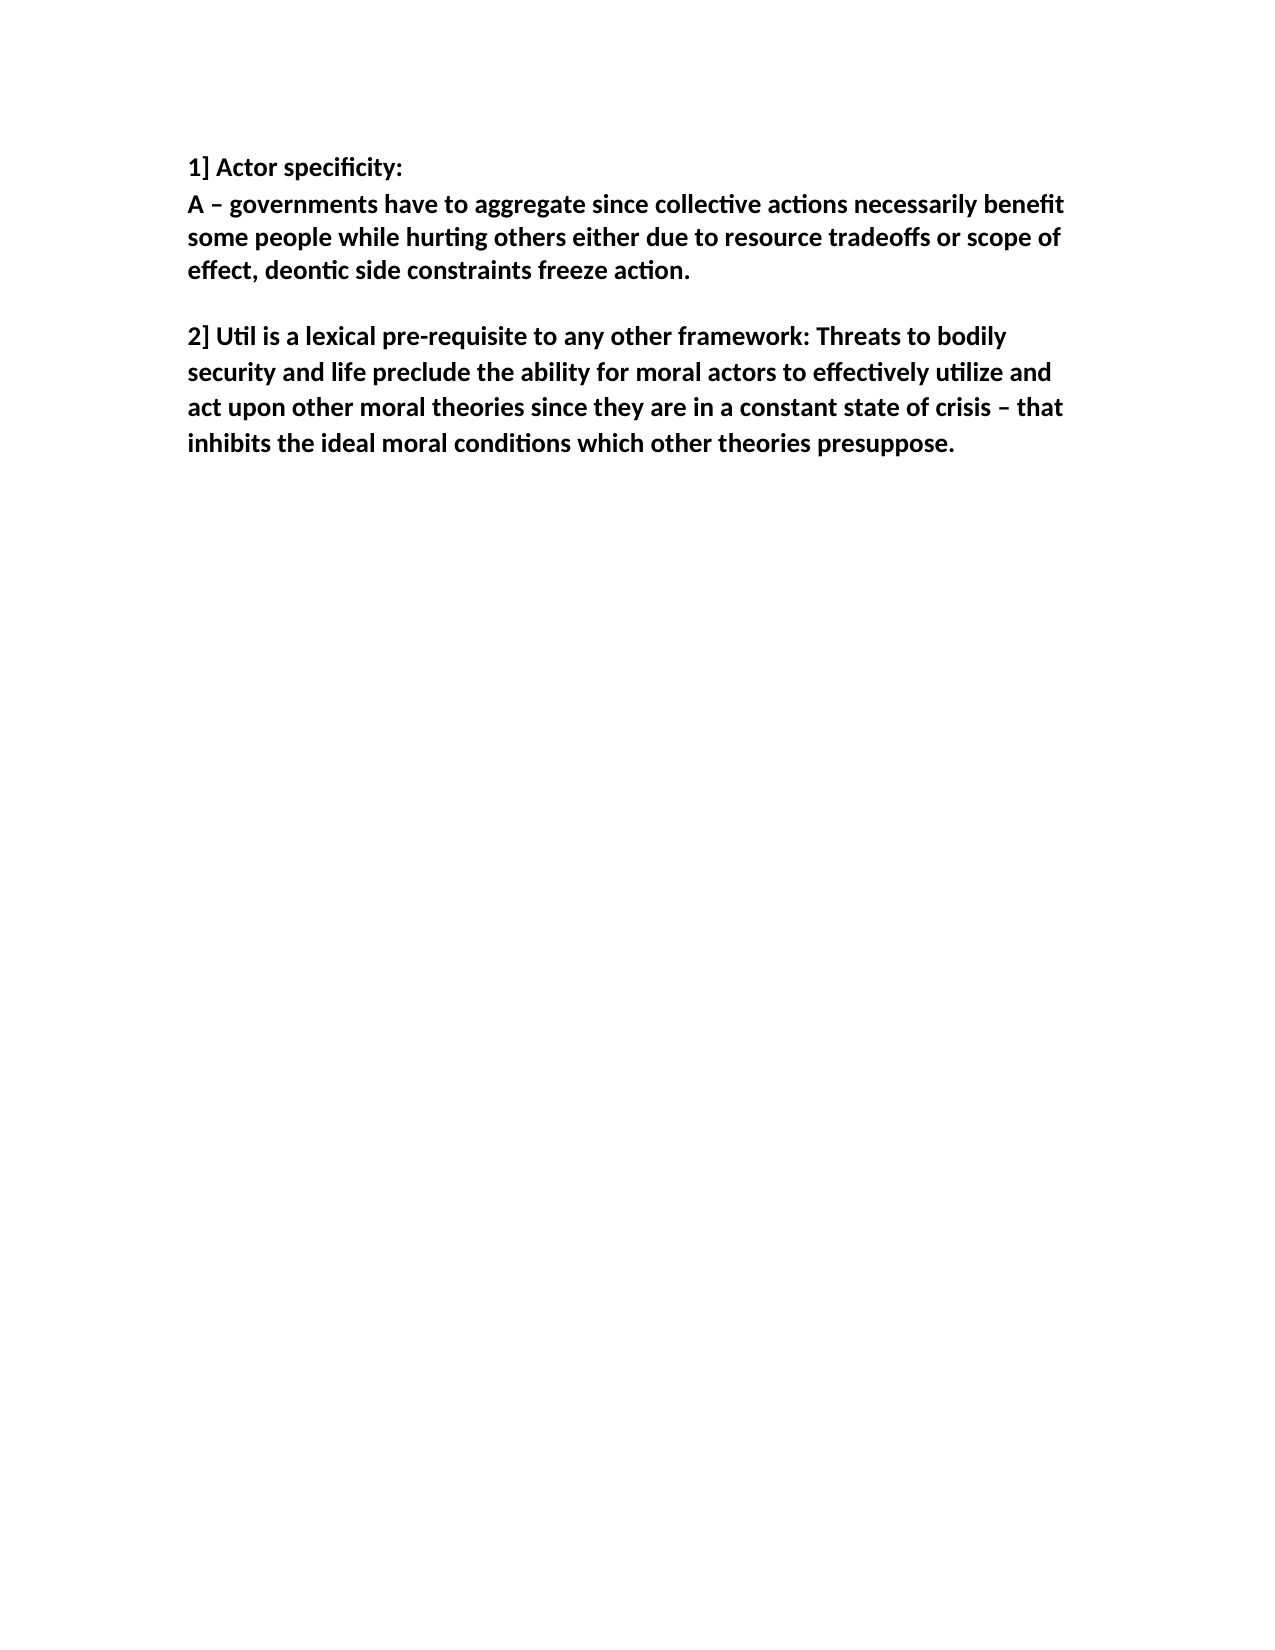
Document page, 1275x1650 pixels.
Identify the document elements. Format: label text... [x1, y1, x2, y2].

text 1] Actor specificity: [187, 150, 1087, 183]
subtitle 2] Util is a lexical pre-requisite to any other framework: Threats to bodily security and life preclude the ability for moral actors to effectively utilize and act upon other moral theories since they are in a constant state of crisis – that inhibits the ideal moral conditions which other theories presuppose. [187, 319, 1087, 459]
text A – governments have to aggregate since collective actions necessarily benefit some people while hurting others either due to resource tradeoffs or scope of effect, deontic side constraints freeze action. [187, 187, 1087, 286]
